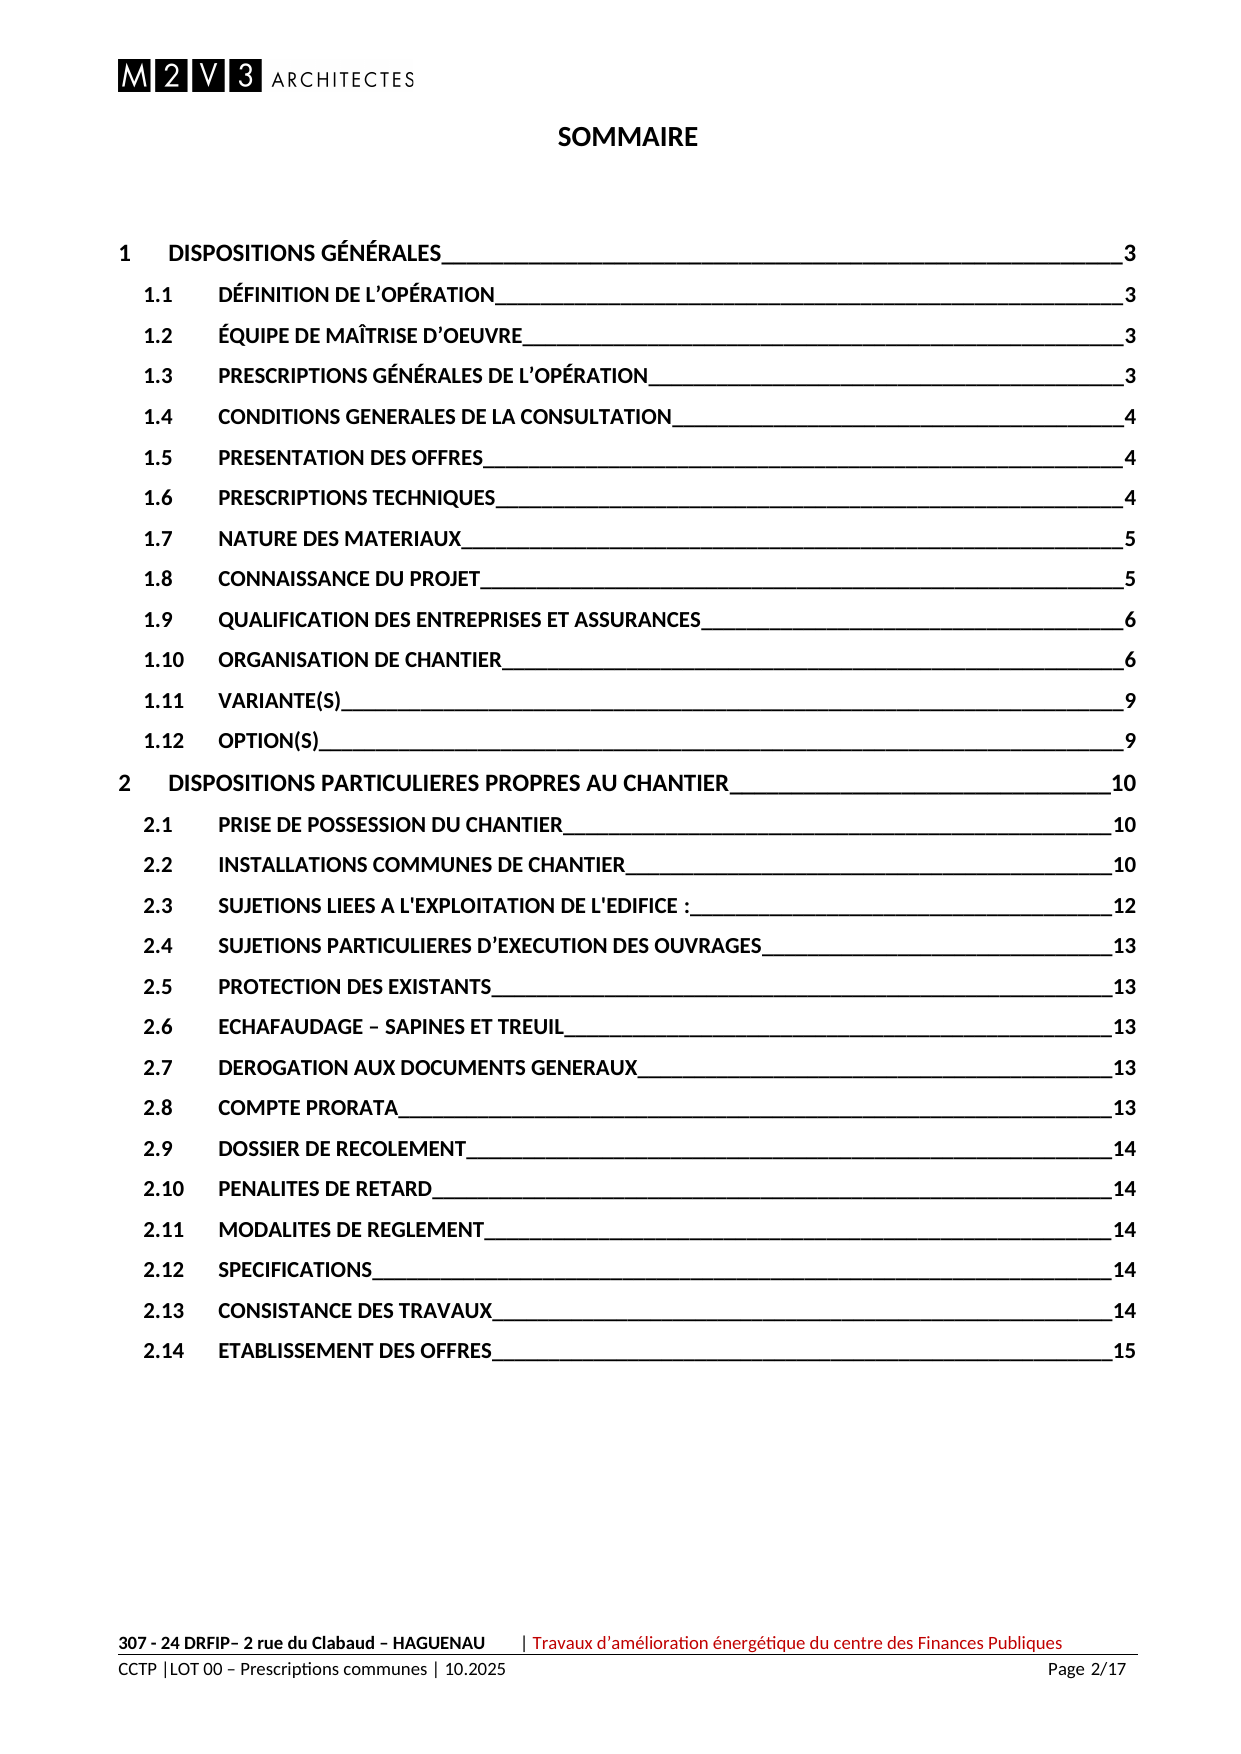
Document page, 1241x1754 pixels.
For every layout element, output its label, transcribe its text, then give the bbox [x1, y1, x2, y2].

text 2.4 SUJETIONS PARTICULIERES D’EXECUTION DES OUVRAGES 13 [143, 931, 1138, 959]
text 1.12 OPTION(S) 9 [143, 726, 1138, 754]
text 2.13 CONSISTANCE DES TRAVAUX 14 [143, 1296, 1138, 1324]
text 2.10 PENALITES DE RETARD 14 [143, 1174, 1138, 1202]
text 2.7 DEROGATION AUX DOCUMENTS GENERAUX 13 [143, 1053, 1138, 1081]
text SOMMAIRE [118, 118, 1138, 154]
text 1 DISPOSITIONS GÉNÉRALES 3 [118, 237, 1138, 268]
text 1.6 PRESCRIPTIONS TECHNIQUES 4 [143, 483, 1138, 511]
text 2.8 COMPTE PRORATA 13 [143, 1093, 1138, 1121]
text 2.9 DOSSIER DE RECOLEMENT 14 [143, 1134, 1138, 1162]
text 2.14 ETABLISSEMENT DES OFFRES 15 [143, 1337, 1138, 1364]
text 2.11 MODALITES DE REGLEMENT 14 [143, 1215, 1138, 1243]
text 2.5 PROTECTION DES EXISTANTS 13 [143, 972, 1138, 1000]
text 2.1 PRISE DE POSSESSION DU CHANTIER 10 [143, 810, 1138, 838]
text 1.5 PRESENTATION DES OFFRES 4 [143, 443, 1138, 471]
picture [118, 59, 414, 92]
text 1.1 DÉFINITION DE L’OPÉRATION 3 [143, 281, 1138, 308]
text 1.10 ORGANISATION DE CHANTIER 6 [143, 645, 1138, 673]
text 1.7 NATURE DES MATERIAUX 5 [143, 524, 1138, 552]
text 1.2 ÉQUIPE DE MAÎTRISE D’OEUVRE 3 [143, 321, 1138, 349]
text 2 DISPOSITIONS PARTICULIERES PROPRES AU CHANTIER 10 [118, 767, 1138, 797]
text 2.6 ECHAFAUDAGE – SAPINES ET TREUIL 13 [143, 1012, 1138, 1040]
text 1.3 PRESCRIPTIONS GÉNÉRALES DE L’OPÉRATION 3 [143, 362, 1138, 389]
text 2.3 SUJETIONS LIEES A L'EXPLOITATION DE L'EDIFICE : 12 [143, 891, 1138, 919]
text 1.11 VARIANTE(S) 9 [143, 686, 1138, 714]
text 1.8 CONNAISSANCE DU PROJET 5 [143, 564, 1138, 592]
text 2.2 INSTALLATIONS COMMUNES DE CHANTIER 10 [143, 850, 1138, 878]
text 2.12 SPECIFICATIONS 14 [143, 1256, 1138, 1283]
text 1.9 QUALIFICATION DES ENTREPRISES ET ASSURANCES 6 [143, 605, 1138, 633]
text 1.4 CONDITIONS GENERALES DE LA CONSULTATION 4 [143, 402, 1138, 430]
